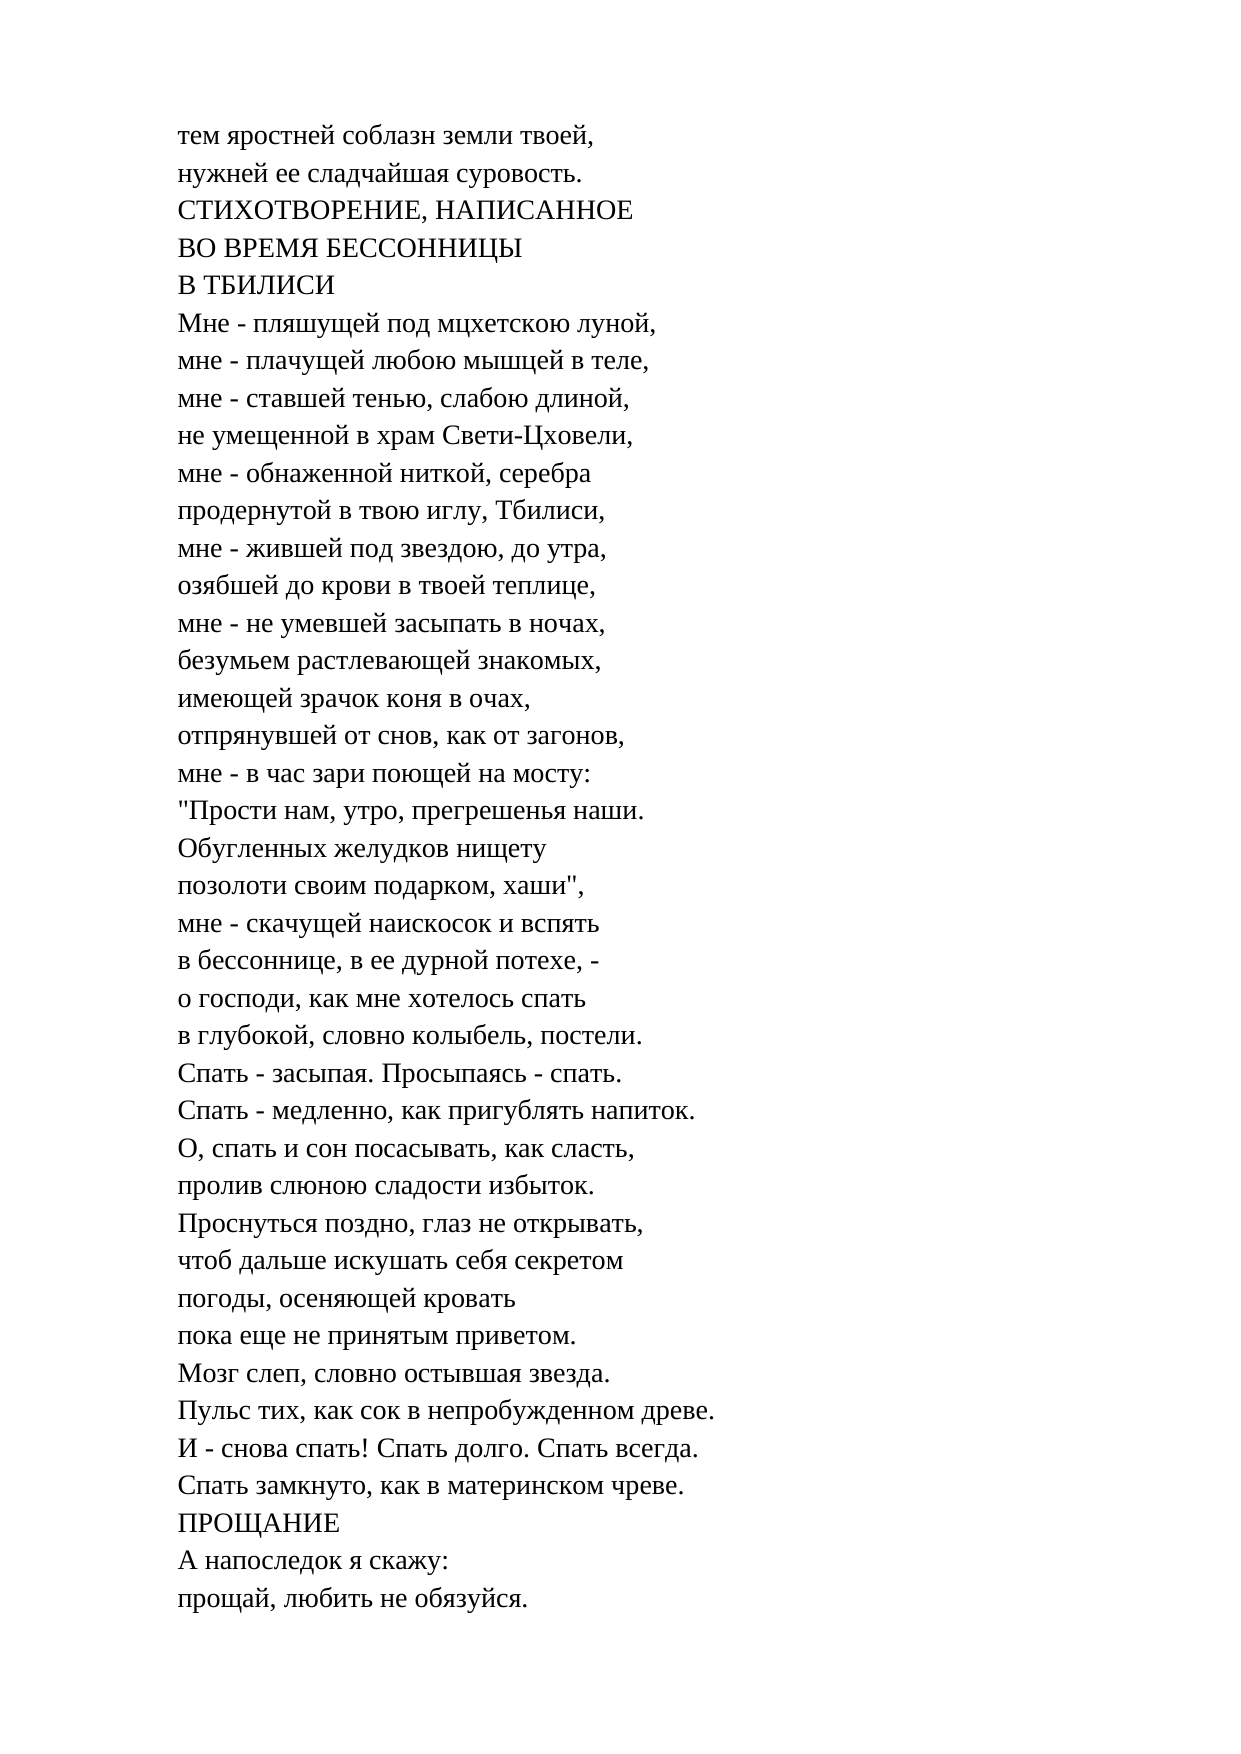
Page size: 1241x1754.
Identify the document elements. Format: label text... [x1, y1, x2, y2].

text тем яростней соблазн земли твоей, [177, 118, 1152, 151]
text в бессоннице, в ее дурной потехе, - [177, 943, 1152, 976]
text продернутой в твою иглу, Тбилиси, [177, 493, 1152, 526]
text имеющей зрачок коня в очах, [177, 681, 1152, 713]
text пока еще не принятым приветом. [177, 1318, 1152, 1351]
text мне - в час зари поющей на мосту: [177, 756, 1152, 788]
text в глубокой, словно колыбель, постели. [177, 1018, 1152, 1051]
text мне - не умевшей засыпать в ночах, [177, 606, 1152, 638]
text Проснуться поздно, глаз не открывать, [177, 1206, 1152, 1238]
text мне - скачущей наискосок и вспять [177, 906, 1152, 938]
text Мозг слеп, словно остывшая звезда. [177, 1356, 1152, 1388]
text не умещенной в храм Свети-Цховели, [177, 418, 1152, 451]
text О, спать и сон посасывать, как сласть, [177, 1131, 1152, 1163]
text озябшей до крови в твоей теплице, [177, 568, 1152, 601]
text "Прости нам, утро, прегрешенья наши. [177, 793, 1152, 826]
text нужней ее сладчайшая суровость. [177, 156, 1152, 188]
text погоды, осеняющей кровать [177, 1281, 1152, 1313]
text Обугленных желудков нищету [177, 831, 1152, 863]
text Пульс тих, как сок в непробужденном древе. [177, 1393, 1152, 1426]
text СТИХОТВОРЕНИЕ, НАПИСАННОЕ [177, 193, 1152, 226]
text мне - обнаженной ниткой, серебра [177, 456, 1152, 488]
text прощай, любить не обязуйся. [177, 1581, 1152, 1613]
text пролив слюною сладости избыток. [177, 1168, 1152, 1201]
text Спать замкнуто, как в материнском чреве. [177, 1468, 1152, 1501]
text ПРОЩАНИЕ [177, 1506, 1152, 1538]
text Спать - медленно, как пригублять напиток. [177, 1093, 1152, 1126]
text чтоб дальше искушать себя секретом [177, 1243, 1152, 1276]
text безумьем растлевающей знакомых, [177, 643, 1152, 676]
text ВО ВРЕМЯ БЕССОННИЦЫ [177, 231, 1152, 263]
text позолоти своим подарком, хаши", [177, 868, 1152, 901]
text Спать - засыпая. Просыпаясь - спать. [177, 1056, 1152, 1088]
text И - снова спать! Спать долго. Спать всегда. [177, 1431, 1152, 1463]
text о господи, как мне хотелось спать [177, 981, 1152, 1013]
text Мне - пляшущей под мцхетскою луной, [177, 306, 1152, 338]
text отпрянувшей от снов, как от загонов, [177, 718, 1152, 751]
text мне - ставшей тенью, слабою длиной, [177, 381, 1152, 413]
text А напоследок я скажу: [177, 1543, 1152, 1576]
text В ТБИЛИСИ [177, 268, 1152, 301]
text мне - жившей под звездою, до утра, [177, 531, 1152, 563]
text мне - плачущей любою мышцей в теле, [177, 343, 1152, 376]
